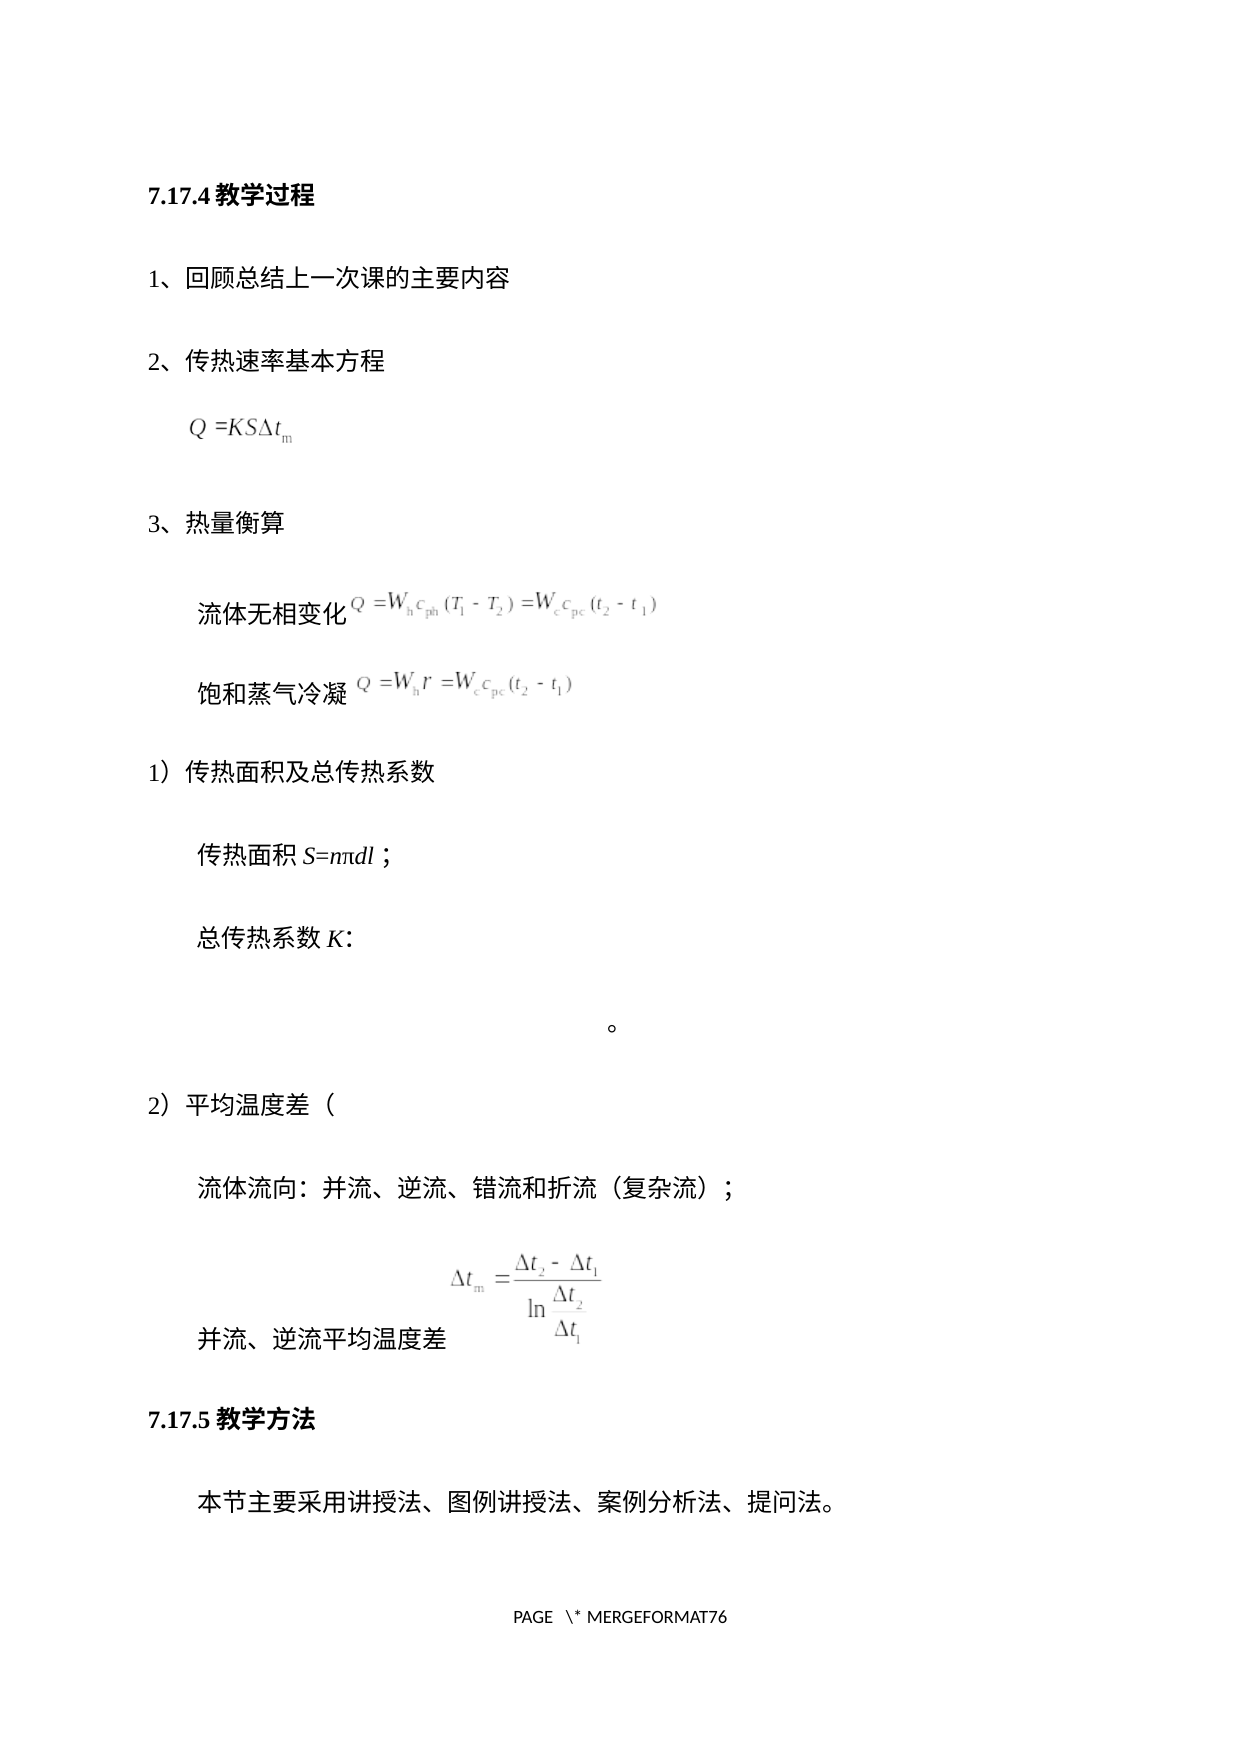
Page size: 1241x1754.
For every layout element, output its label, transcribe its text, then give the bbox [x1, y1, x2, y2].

text 流体流向：并流、逆流、错流和折流（复杂流）； [148, 1154, 1092, 1219]
subtitle 7.17.4教学过程 [148, 161, 1092, 226]
text 1）传热面积及总传热系数 [148, 738, 1092, 803]
subtitle 7.17.5 教学方法 [148, 1385, 1092, 1450]
text 流体无相变化 [148, 572, 1092, 637]
text 2）平均温度差（ [148, 1071, 1092, 1136]
text 2、传热速率基本方程 [148, 327, 1092, 392]
text 饱和蒸气冷凝 [148, 655, 1092, 720]
text 传热面积S=nπdl ； [148, 821, 1092, 886]
text 总传热系数K： [148, 904, 1092, 969]
text 并流、逆流平均温度差 [148, 1237, 1092, 1367]
text 3、热量衡算 [148, 489, 1092, 554]
text 。 [148, 988, 1092, 1053]
text 本节主要采用讲授法、图例讲授法、案例分析法、提问法。 [148, 1468, 1092, 1533]
text 1、回顾总结上一次课的主要内容 [148, 244, 1092, 309]
